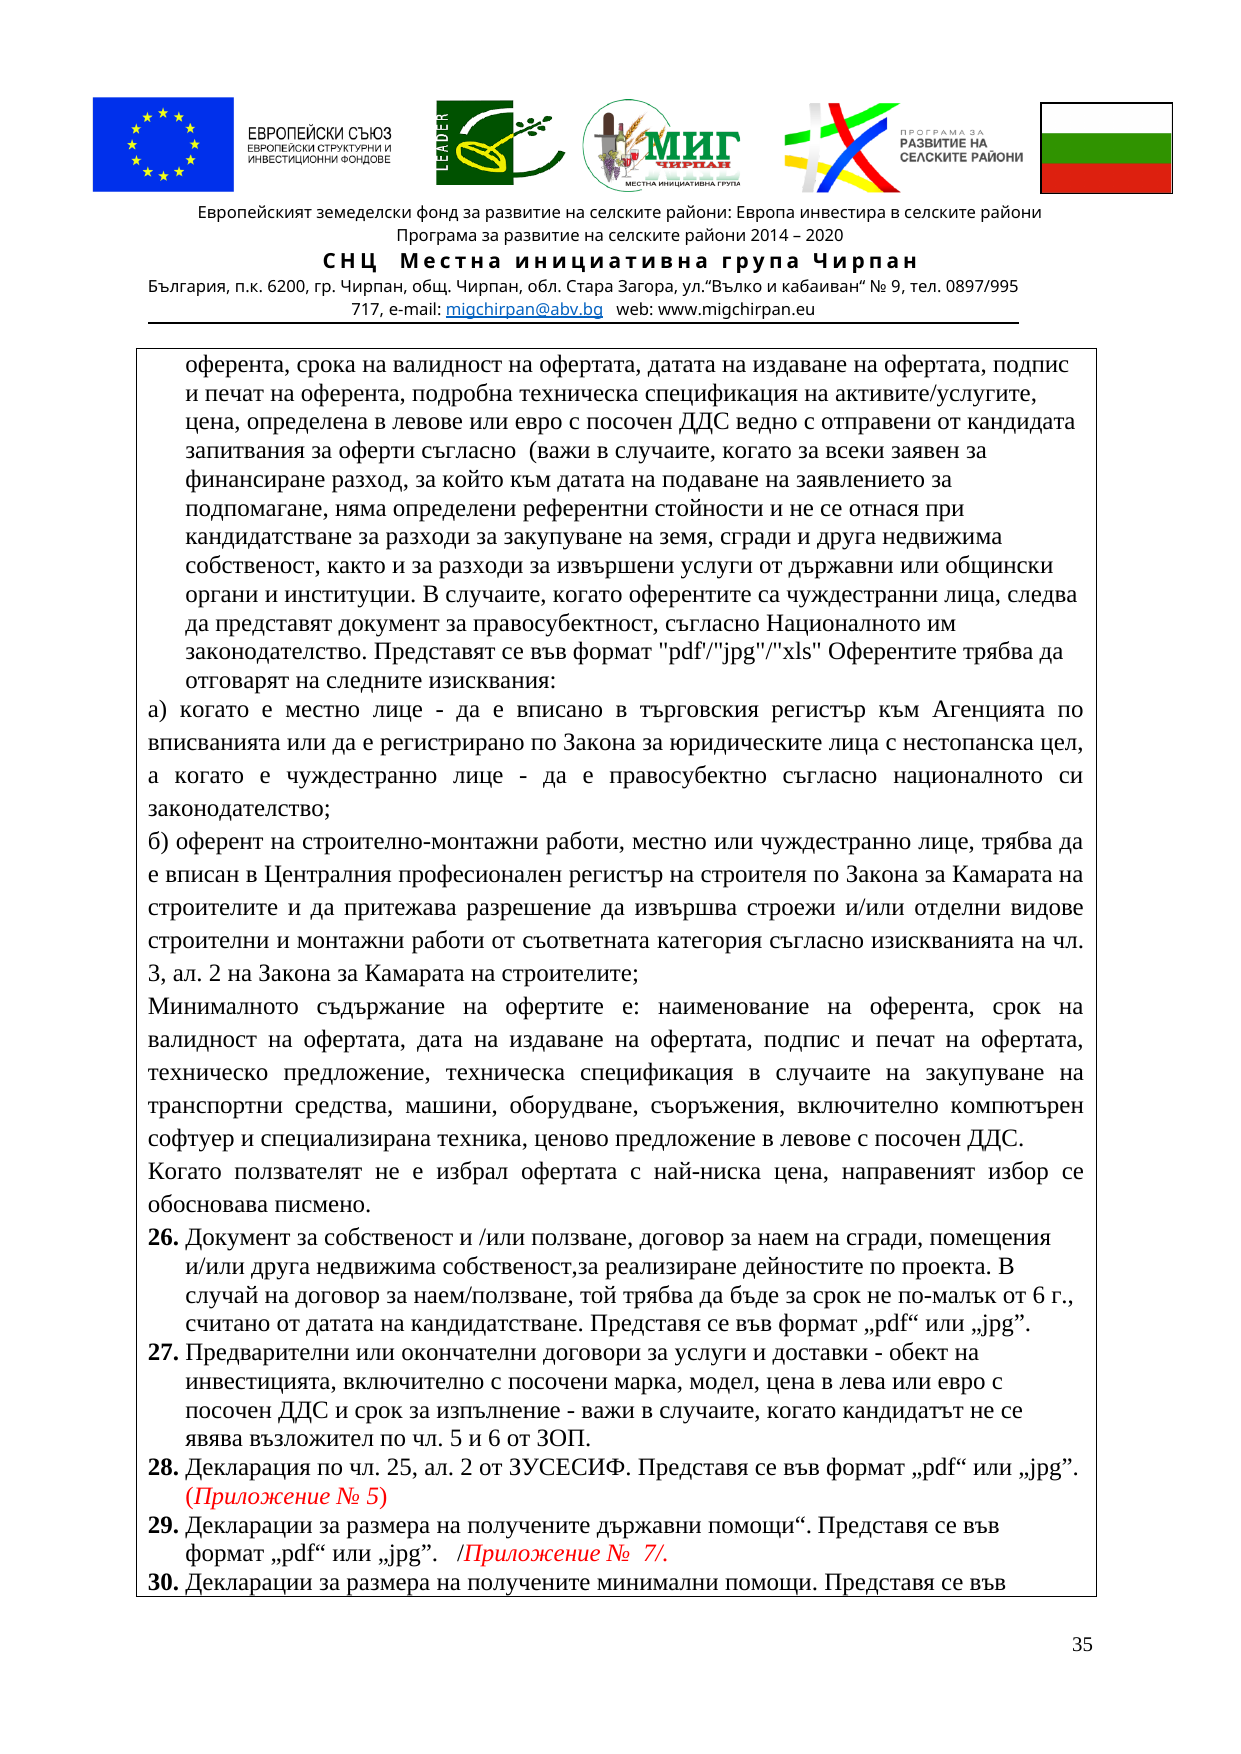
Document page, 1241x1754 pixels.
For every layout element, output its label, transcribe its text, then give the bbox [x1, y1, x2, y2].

picture [79, 82, 425, 202]
picture [582, 99, 741, 192]
picture [770, 95, 1033, 199]
picture [436, 100, 569, 185]
